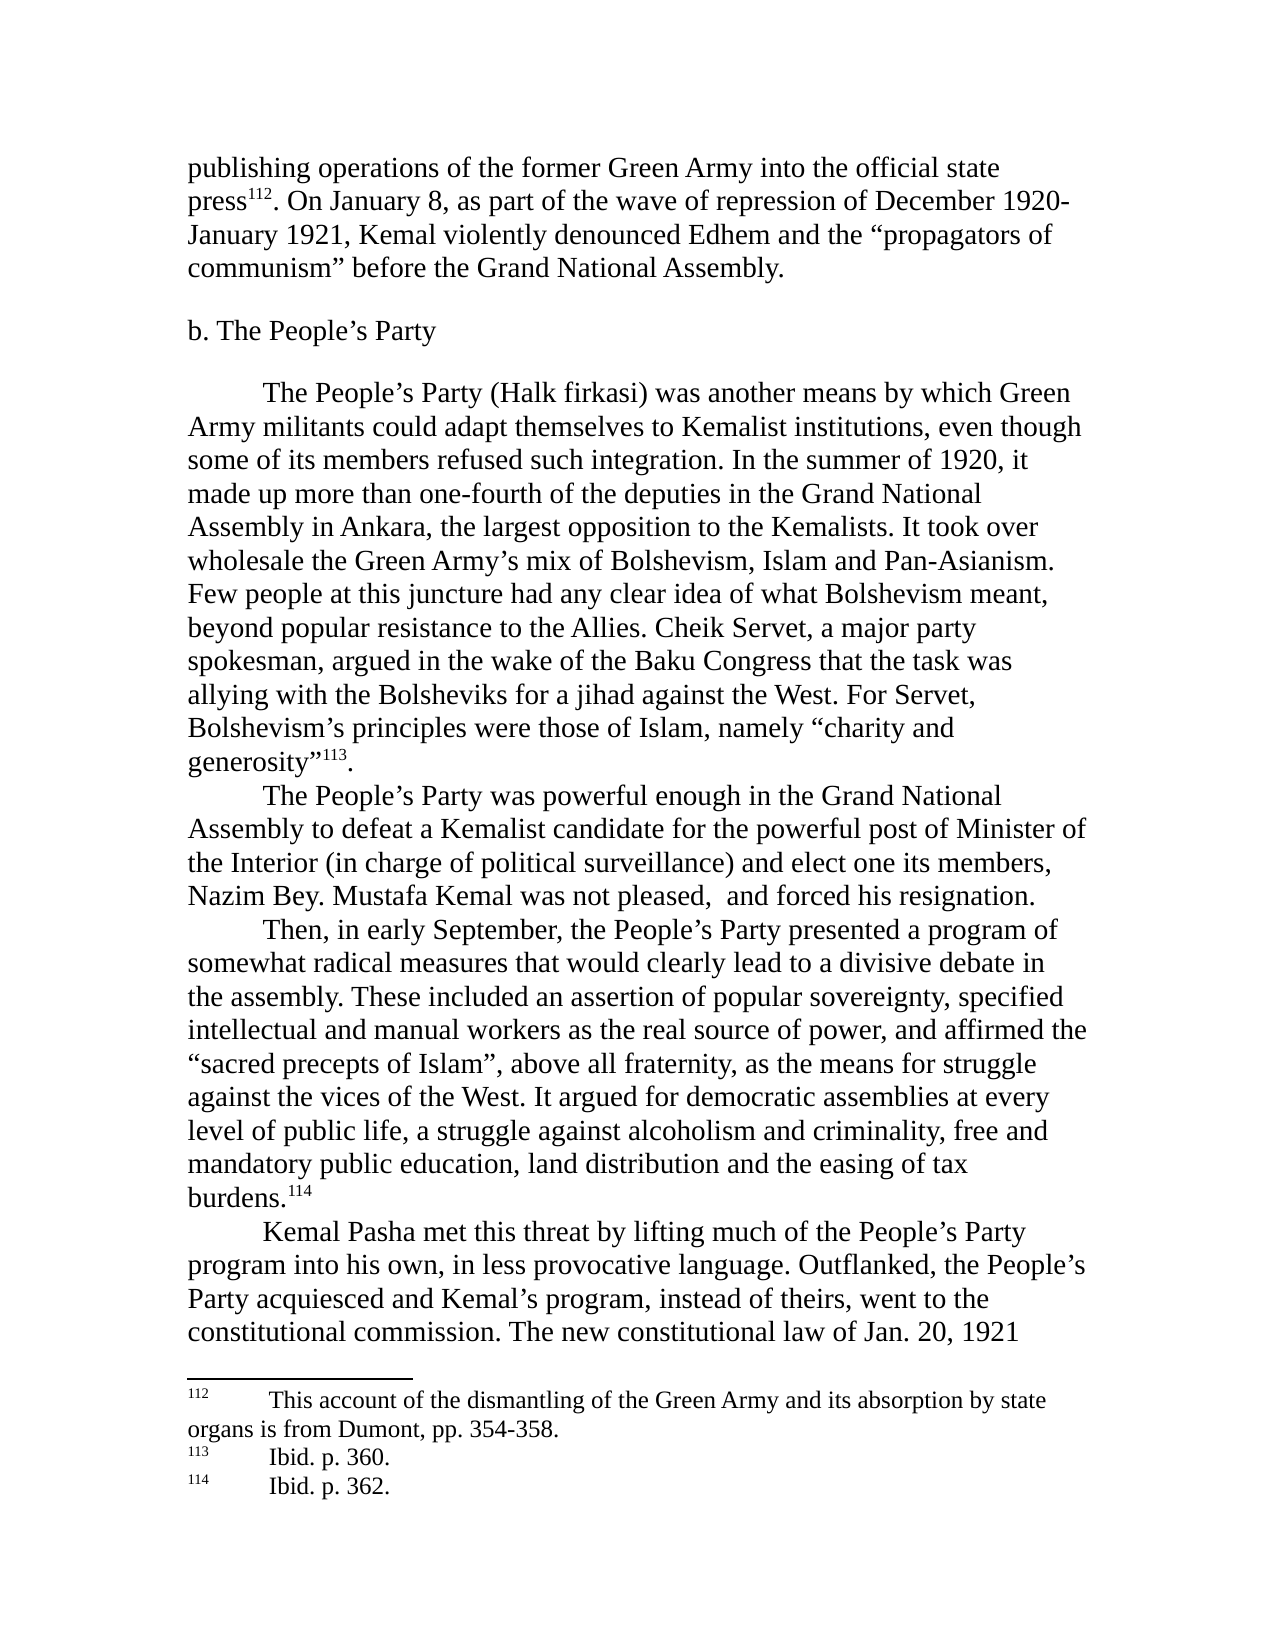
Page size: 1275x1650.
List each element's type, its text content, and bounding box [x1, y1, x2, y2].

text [187, 150, 1087, 284]
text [187, 1214, 1087, 1348]
text The People’s Party (Halk firkasi) was another means by which Green Army militants could adapt themselves to Kemalist institutions, even though some of its members refused such integration. In the summer of 1920, it made up more than one-fourth of the deputies in the Grand National Assembly in Ankara, the largest opposition to the Kemalists. It took over wholesale the Green Army’s mix of Bolshevism, Islam and Pan-Asianism. Few people at this juncture had any clear idea of what Bolshevism meant, beyond popular resistance to the Allies. Cheik Servet, a major party spokesman, argued in the wake of the Baku Congress that the task was allying with the Bolsheviks for a jihad against the West. For Servet, Bolshevism’s principles were those of Islam, namely “charity and generosity”. [187, 375, 1087, 778]
text The People’s Party was powerful enough in the Grand National Assembly to defeat a Kemalist candidate for the powerful post of Minister of the Interior (in charge of political surveillance) and elect one its members, Nazim Bey. Mustafa Kemal was not pleased, and forced his resignation. [187, 778, 1087, 912]
text Then, in early September, the People’s Party presented a program of somewhat radical measures that would clearly lead to a divisive debate in the assembly. These included an assertion of popular sovereignty, specified intellectual and manual workers as the real source of power, and affirmed the “sacred precepts of Islam”, above all fraternity, as the means for struggle against the vices of the West. It argued for democratic assemblies at every level of public life, a struggle against alcoholism and criminality, free and mandatory public education, land distribution and the easing of tax burdens. [187, 912, 1087, 1214]
text b. The People’s Party [187, 313, 1087, 346]
